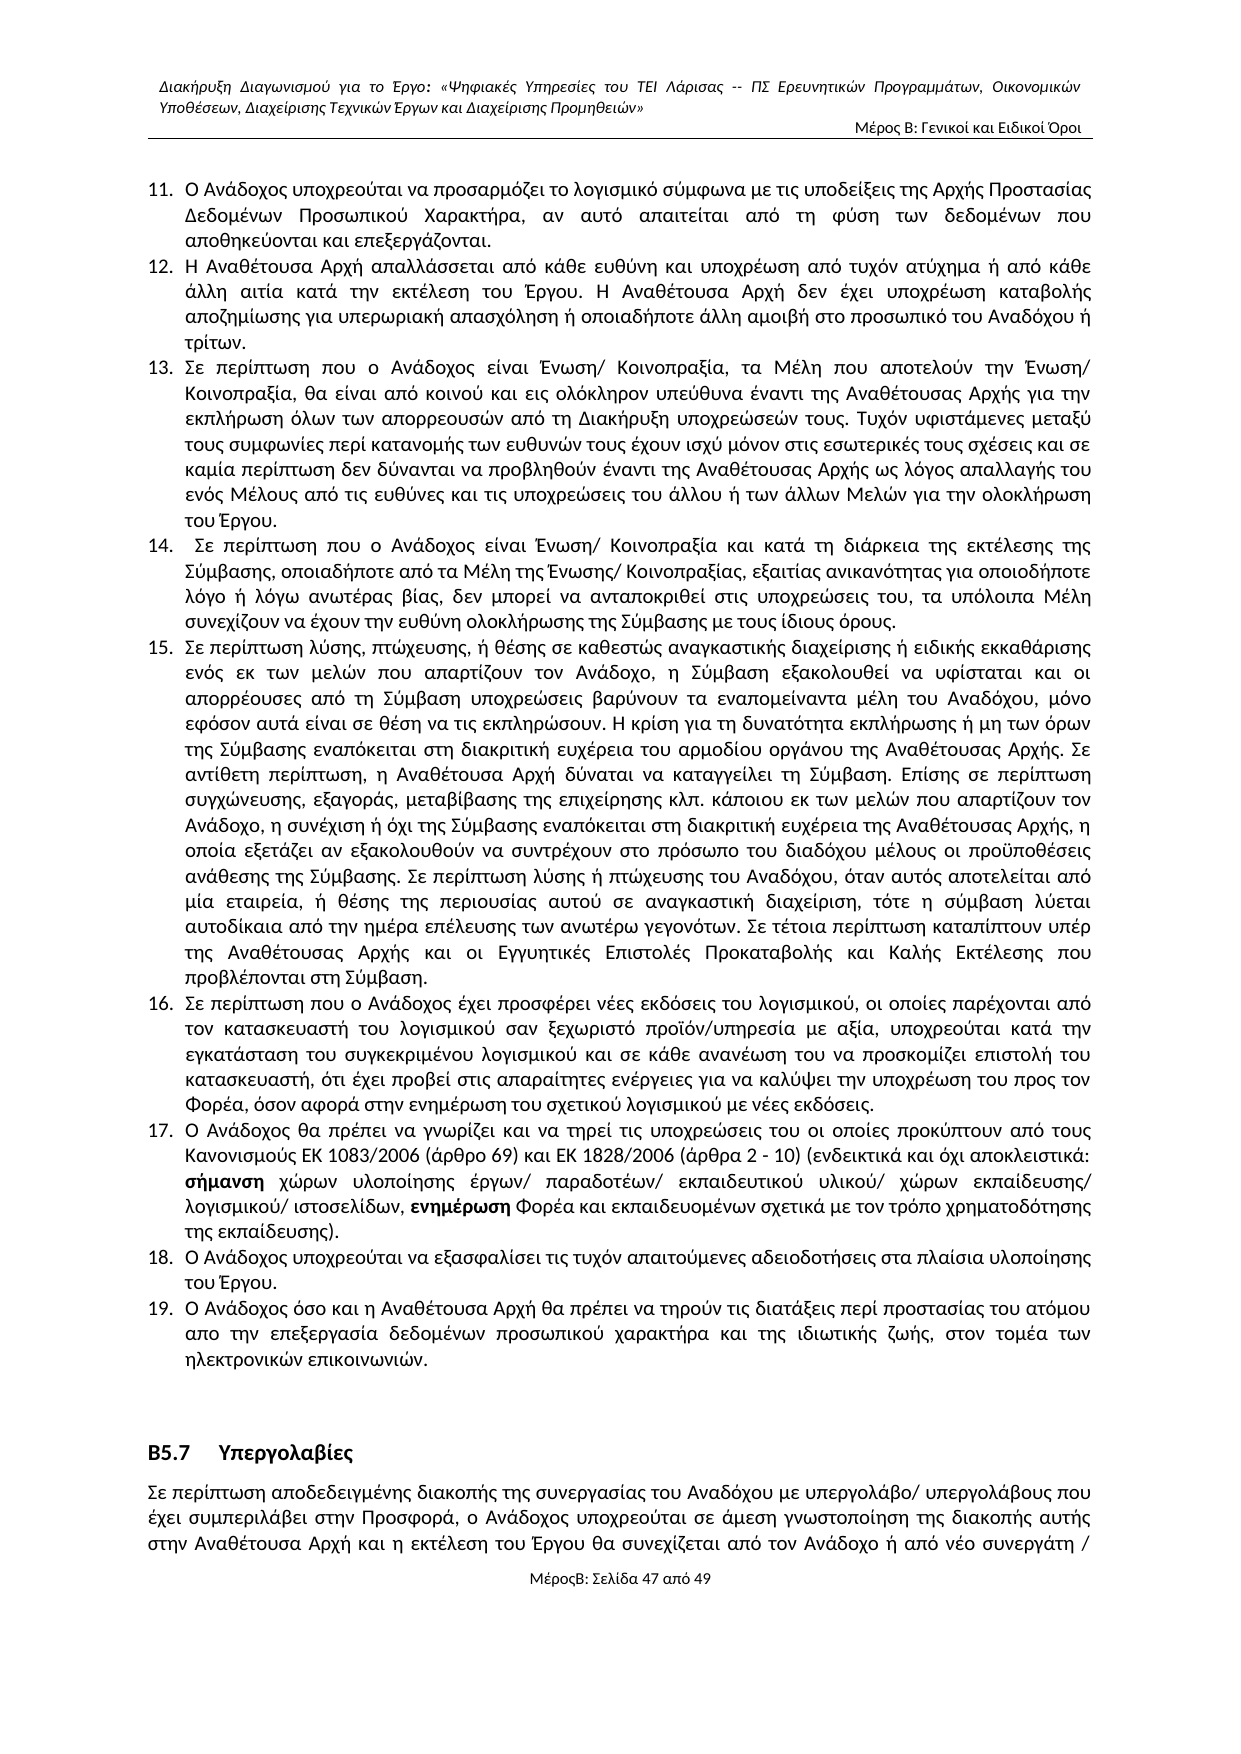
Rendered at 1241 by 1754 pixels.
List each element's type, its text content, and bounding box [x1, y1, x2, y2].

list Η Αναθέτουσα Αρχή απαλλάσσεται από κάθε ευθύνη και υποχρέωση από τυχόν ατύχημα ή από κάθε άλλη αιτία κατά την εκτέλεση του Έργου. Η Αναθέτουσα Αρχή δεν έχει υποχρέωση καταβολής αποζημίωσης για υπερωριακή απασχόληση ή οποιαδήποτε άλλη αμοιβή στο προσωπικό του Αναδόχου ή τρίτων. [147, 253, 1092, 354]
list Σε περίπτωση που ο Ανάδοχος είναι Ένωση/ Κοινοπραξία και κατά τη διάρκεια της εκτέλεσης της Σύμβασης, οποιαδήποτε από τα Μέλη της Ένωσης/ Κοινοπραξίας, εξαιτίας ανικανότητας για οποιοδήποτε λόγο ή λόγω ανωτέρας βίας, δεν μπορεί να ανταποκριθεί στις υποχρεώσεις του, τα υπόλοιπα Μέλη συνεχίζουν να έχουν την ευθύνη ολοκλήρωσης της Σύμβασης με τους ίδιους όρους. [147, 532, 1092, 634]
list Σε περίπτωση που ο Ανάδοχος έχει προσφέρει νέες εκδόσεις του λογισμικού, οι οποίες παρέχονται από τον κατασκευαστή του λογισμικού σαν ξεχωριστό προϊόν/υπηρεσία με αξία, υποχρεούται κατά την εγκατάσταση του συγκεκριμένου λογισμικού και σε κάθε ανανέωση του να προσκομίζει επιστολή του κατασκευαστή, ότι έχει προβεί στις απαραίτητες ενέργειες για να καλύψει την υποχρέωση του προς τον Φορέα, όσον αφορά στην ενημέρωση του σχετικού λογισμικού με νέες εκδόσεις. [148, 990, 1092, 1117]
list Ο Ανάδοχος υποχρεούται να προσαρμόζει το λογισμικό σύμφωνα με τις υποδείξεις της Αρχής Προστασίας Δεδομένων Προσωπικού Χαρακτήρα, αν αυτό απαιτείται από τη φύση των δεδομένων που αποθηκεύονται και επεξεργάζονται. [147, 177, 1092, 253]
list Σε περίπτωση που ο Ανάδοχος είναι Ένωση/ Κοινοπραξία, τα Μέλη που αποτελούν την Ένωση/ Κοινοπραξία, θα είναι από κοινού και εις ολόκληρον υπεύθυνα έναντι της Αναθέτουσας Αρχής για την εκπλήρωση όλων των απορρεουσών από τη Διακήρυξη υποχρεώσεών τους. Τυχόν υφιστάμενες μεταξύ τους συμφωνίες περί κατανομής των ευθυνών τους έχουν ισχύ μόνον στις εσωτερικές τους σχέσεις και σε καμία περίπτωση δεν δύνανται να προβληθούν έναντι της Αναθέτουσας Αρχής ως λόγος απαλλαγής του ενός Μέλους από τις ευθύνες και τις υποχρεώσεις του άλλου ή των άλλων Μελών για την ολοκλήρωση του Έργου. [147, 354, 1092, 532]
list Σε περίπτωση λύσης, πτώχευσης, ή θέσης σε καθεστώς αναγκαστικής διαχείρισης ή ειδικής εκκαθάρισης ενός εκ των μελών που απαρτίζουν τον Ανάδοχο, η Σύμβαση εξακολουθεί να υφίσταται και οι απορρέουσες από τη Σύμβαση υποχρεώσεις βαρύνουν τα εναπομείναντα μέλη του Αναδόχου, μόνο εφόσον αυτά είναι σε θέση να τις εκπληρώσουν. Η κρίση για τη δυνατότητα εκπλήρωσης ή μη των όρων της Σύμβασης εναπόκειται στη διακριτική ευχέρεια του αρμοδίου οργάνου της Αναθέτουσας Αρχής. Σε αντίθετη περίπτωση, η Αναθέτουσα Αρχή δύναται να καταγγείλει τη Σύμβαση. Επίσης σε περίπτωση συγχώνευσης, εξαγοράς, μεταβίβασης της επιχείρησης κλπ. κάποιου εκ των μελών που απαρτίζουν τον Ανάδοχο, η συνέχιση ή όχι της Σύμβασης εναπόκειται στη διακριτική ευχέρεια της Αναθέτουσας Αρχής, η οποία εξετάζει αν εξακολουθούν να συντρέχουν στο πρόσωπο του διαδόχου μέλους οι προϋποθέσεις ανάθεσης της Σύμβασης. Σε περίπτωση λύσης ή πτώχευσης του Αναδόχου, όταν αυτός αποτελείται από μία εταιρεία, ή θέσης της περιουσίας αυτού σε αναγκαστική διαχείριση, τότε η σύμβαση λύεται αυτοδίκαια από την ημέρα επέλευσης των ανωτέρω γεγονότων. Σε τέτοια περίπτωση καταπίπτουν υπέρ της Αναθέτουσας Αρχής και οι Εγγυητικές Επιστολές Προκαταβολής και Καλής Εκτέλεσης που προβλέπονται στη Σύμβαση. [147, 634, 1092, 990]
subtitle Υπεργολαβίες [148, 1438, 1092, 1466]
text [148, 1479, 1092, 1555]
list Ο Ανάδοχος όσο και η Αναθέτουσα Αρχή θα πρέπει να τηρούν τις διατάξεις περί προστασίας του ατόμου απο την επεξεργασία δεδομένων προσωπικού χαρακτήρα και της ιδιωτικής ζωής, στον τομέα των ηλεκτρονικών επικοινωνιών. [147, 1295, 1092, 1371]
list Ο Ανάδοχος θα πρέπει να γνωρίζει και να τηρεί τις υποχρεώσεις του οι οποίες προκύπτουν από τους Κανονισμούς ΕΚ 1083/2006 (άρθρο 69) και ΕΚ 1828/2006 (άρθρα 2 - 10) (ενδεικτικά και όχι αποκλειστικά: σήμανση χώρων υλοποίησης έργων/ παραδοτέων/ εκπαιδευτικού υλικού/ χώρων εκπαίδευσης/ λογισμικού/ ιστοσελίδων, ενημέρωση Φορέα και εκπαιδευομένων σχετικά με τον τρόπο χρηματοδότησης της εκπαίδευσης). [147, 1117, 1092, 1244]
list Ο Ανάδοχος υποχρεούται να εξασφαλίσει τις τυχόν απαιτούμενες αδειοδοτήσεις στα πλαίσια υλοποίησης του Έργου. [147, 1244, 1092, 1295]
